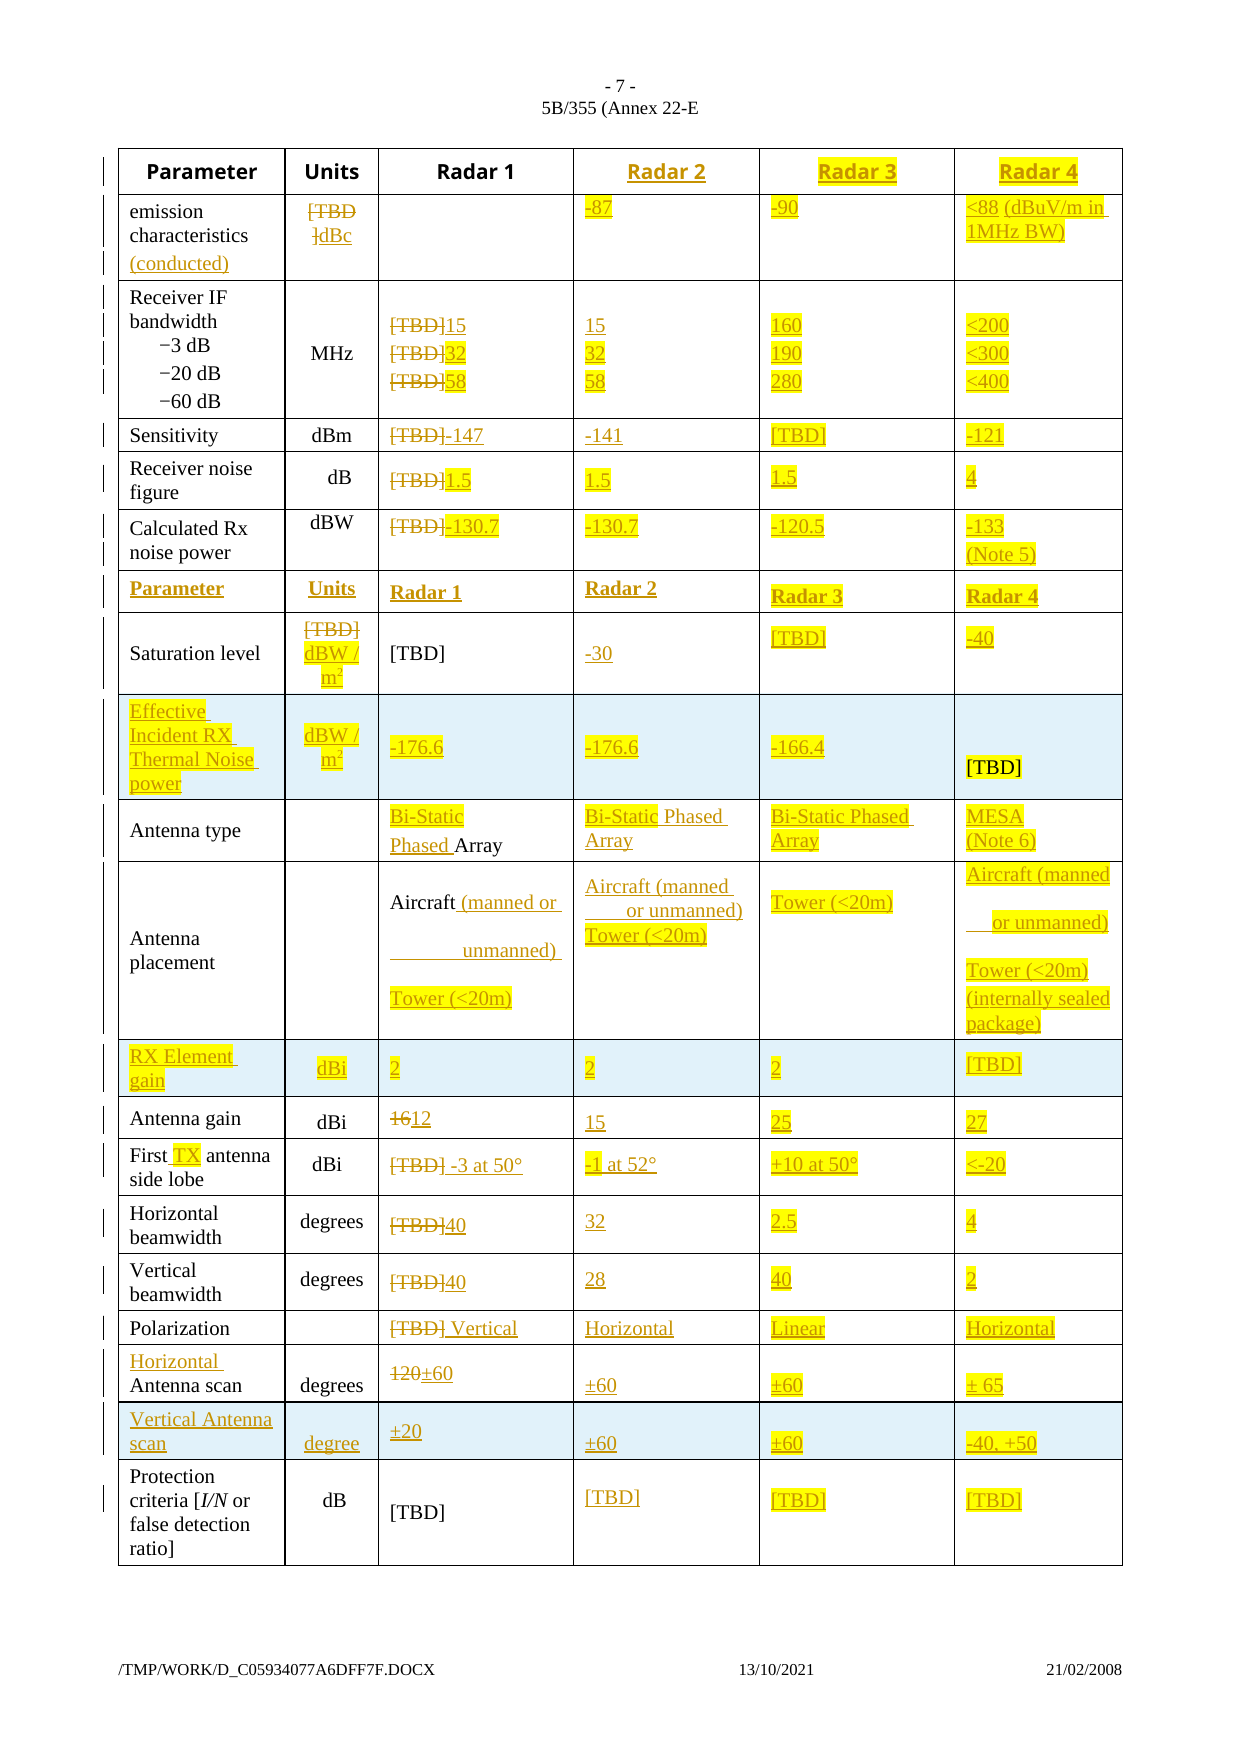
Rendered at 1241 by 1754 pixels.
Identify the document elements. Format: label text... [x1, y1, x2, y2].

table_cell [760, 800, 954, 861]
table_cell degrees [286, 1345, 378, 1401]
table_cell MHz [286, 281, 378, 418]
table_cell Protection criteria [I/N or false detection ratio] [119, 1460, 284, 1564]
table_cell Antenna type [119, 800, 284, 861]
table_cell [379, 419, 573, 451]
table_cell [760, 1097, 954, 1138]
table_cell [574, 1254, 759, 1310]
table_header [760, 149, 954, 194]
table_cell [574, 195, 759, 279]
table_cell [760, 613, 954, 693]
table_cell [286, 571, 378, 612]
table_cell [574, 1196, 759, 1253]
table_cell [955, 452, 1122, 508]
table_cell [955, 1345, 1122, 1401]
table_cell [760, 1345, 954, 1401]
table_cell [955, 1097, 1122, 1138]
table_cell dBi [286, 1097, 378, 1138]
table_cell [760, 1460, 954, 1564]
table_cell [760, 1139, 954, 1195]
table_cell [119, 571, 284, 612]
table_cell [955, 1254, 1122, 1310]
table_cell [286, 862, 378, 1039]
table_cell [955, 1311, 1122, 1344]
table_cell [955, 862, 1122, 1039]
table_header [955, 149, 1122, 194]
table_cell [574, 419, 759, 451]
table_cell [574, 1097, 759, 1138]
table_cell [955, 1460, 1122, 1564]
table_cell [574, 800, 759, 861]
table_cell [574, 1460, 759, 1564]
table_cell [760, 862, 954, 1039]
table_cell [379, 452, 573, 508]
table_cell [955, 281, 1122, 418]
table_cell Antenna scan [119, 1345, 284, 1401]
table_cell [574, 613, 759, 693]
table_header Units [286, 149, 378, 194]
table_cell Antenna gain [119, 1097, 284, 1138]
table_header [574, 149, 759, 194]
table_cell [379, 1097, 573, 1138]
table_cell [760, 452, 954, 508]
table_cell First antenna side lobe [119, 1139, 284, 1195]
table_header Parameter [119, 149, 284, 194]
table_cell [574, 281, 759, 418]
table_cell [955, 510, 1122, 570]
table_cell Horizontal beamwidth [119, 1196, 284, 1253]
table_cell [955, 1196, 1122, 1253]
table_cell [760, 510, 954, 570]
table_cell [574, 1139, 759, 1195]
table_cell [574, 571, 759, 612]
table_cell [TBD] [379, 1460, 573, 1564]
table_cell Array [379, 800, 573, 861]
table_cell degrees [286, 1254, 378, 1310]
table_cell [760, 419, 954, 451]
table_cell dBi [286, 1139, 378, 1195]
table_cell [760, 571, 954, 612]
table_cell Antenna placement [119, 862, 284, 1039]
table_cell [379, 1139, 573, 1195]
table_cell [955, 419, 1122, 451]
table_cell [379, 1345, 573, 1401]
table_cell [955, 613, 1122, 693]
table_cell [379, 1196, 573, 1253]
table_cell [379, 510, 573, 570]
table_cell dB [286, 452, 378, 508]
table_cell [760, 1311, 954, 1344]
table_cell dBm [286, 419, 378, 451]
table_cell Saturation level [119, 613, 284, 693]
table_cell [760, 281, 954, 418]
table_cell [955, 1139, 1122, 1195]
table_cell dB [286, 1460, 378, 1564]
table_cell [574, 1311, 759, 1344]
table_cell Polarization [119, 1311, 284, 1344]
table_cell [955, 800, 1122, 861]
table_cell [574, 1345, 759, 1401]
table_cell [286, 195, 378, 279]
table_cell [379, 281, 573, 418]
table_cell [379, 1311, 573, 1344]
table_cell Vertical beamwidth [119, 1254, 284, 1310]
table_cell Spurious emission characteristics [119, 195, 284, 279]
table_cell [760, 1196, 954, 1253]
table_cell [574, 862, 759, 1039]
table_cell Sensitivity [119, 419, 284, 451]
table_cell [955, 195, 1122, 279]
table_cell [379, 1254, 573, 1310]
table_cell Receiver noise figure [119, 452, 284, 508]
table_header Radar 1 [379, 149, 573, 194]
table_cell Aircraft [379, 862, 573, 1039]
table_cell [379, 195, 573, 279]
table_cell [760, 195, 954, 279]
table_cell [760, 1254, 954, 1310]
table_cell [286, 800, 378, 861]
table_cell degrees [286, 1196, 378, 1253]
table_cell dBW [286, 510, 378, 570]
table_cell [955, 571, 1122, 612]
table_cell [574, 452, 759, 508]
table_cell [379, 571, 573, 612]
table_cell [574, 510, 759, 570]
table_cell [286, 613, 378, 693]
table_cell Receiver IF bandwidth −3 dB −20 dB −60 dB [119, 281, 284, 418]
table_cell [TBD] [379, 613, 573, 693]
table_cell [286, 1311, 378, 1344]
table_cell Calculated Rx noise power [119, 510, 284, 570]
